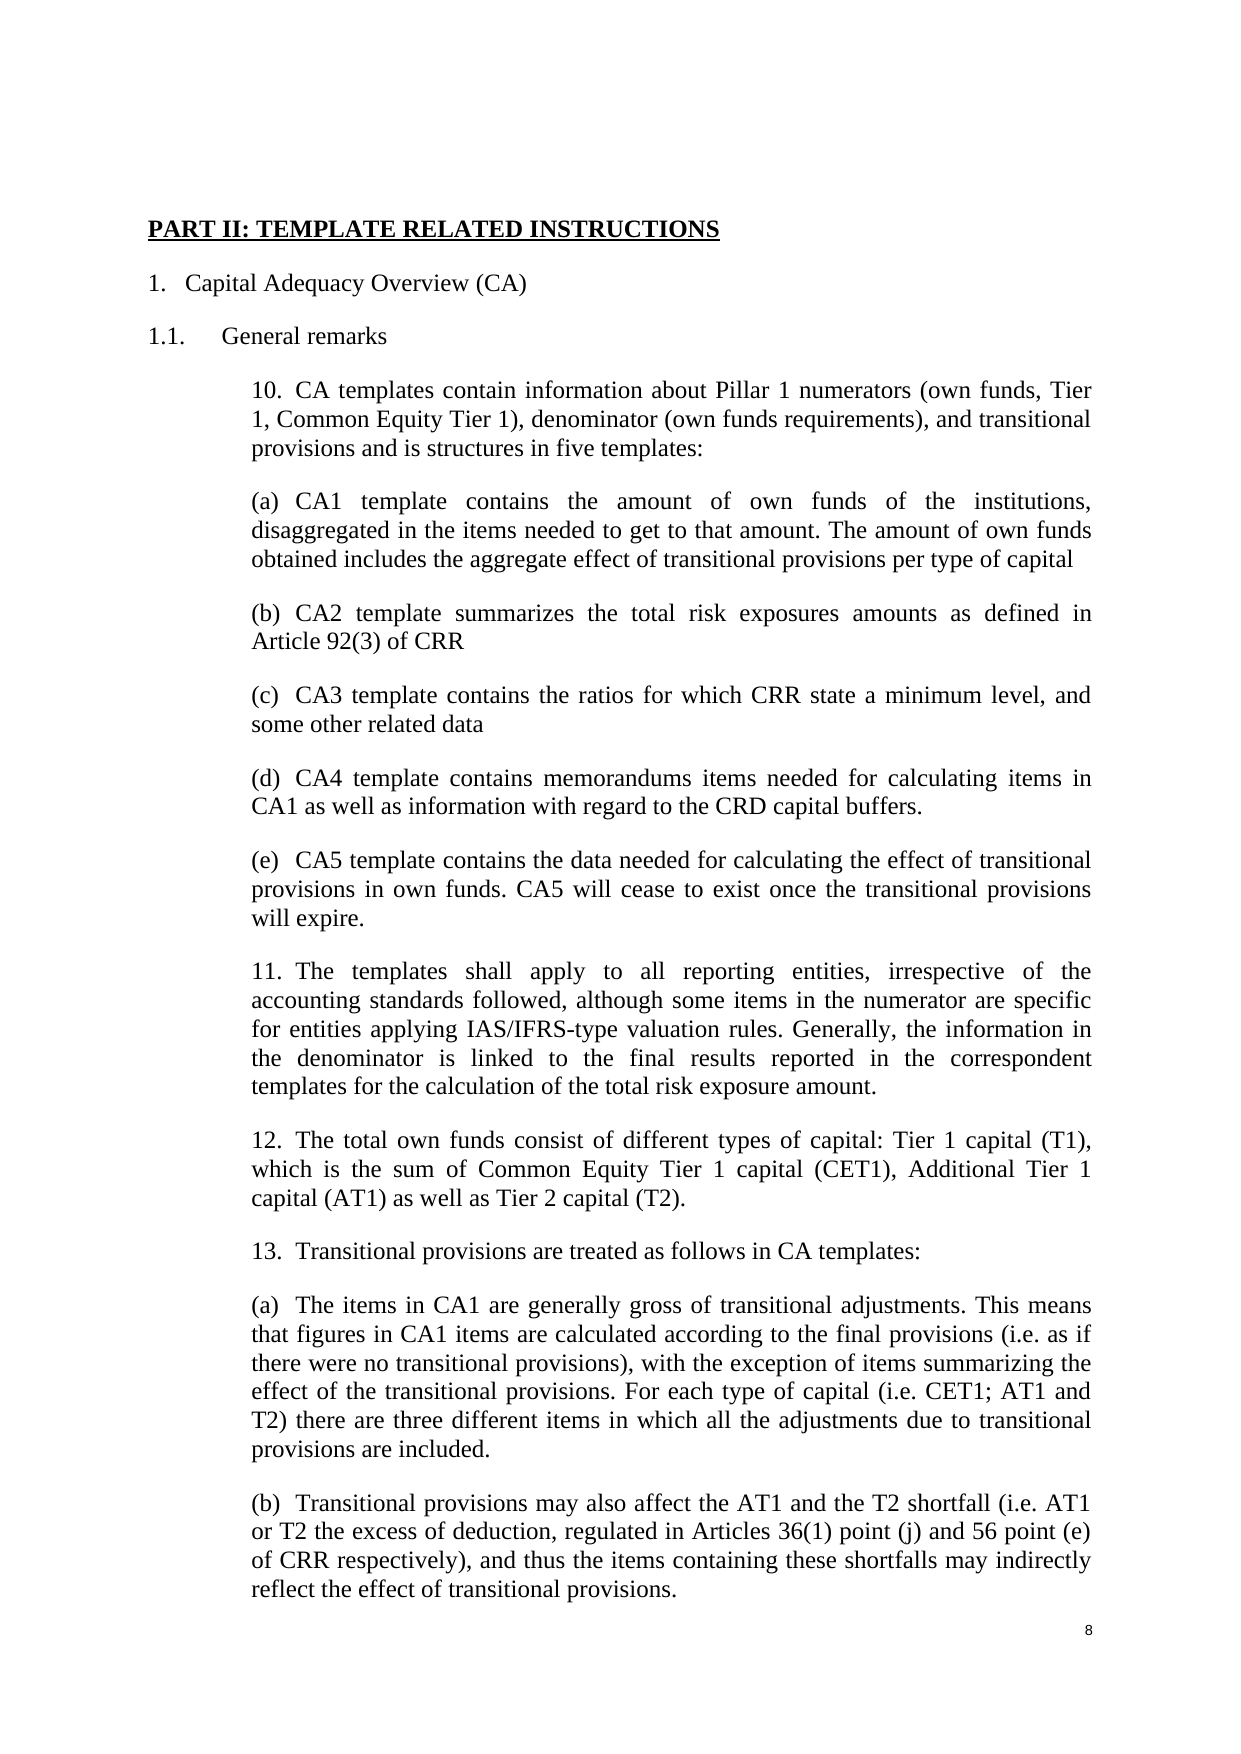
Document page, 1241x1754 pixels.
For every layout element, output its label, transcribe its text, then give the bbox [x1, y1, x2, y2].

list 1. Capital Adequacy Overview (CA) [148, 268, 1093, 296]
list 13. Transitional provisions are treated as follows in CA templates: [251, 1236, 1093, 1265]
list (d) CA4 template contains memorandums items needed for calculating items in CA1 as well as information with regard to the CRD capital buffers. [251, 763, 1093, 820]
list 1.1. General remarks [148, 321, 1093, 350]
list (b) Transitional provisions may also affect the AT1 and the T2 shortfall (i.e. AT1 or T2 the excess of deduction, regulated in Articles 36(1) point (j) and 56 point (e) of CRR respectively), and thus the items containing these shortfalls may indirectly reflect the effect of transitional provisions. [251, 1488, 1093, 1603]
list (a) CA1 template contains the amount of own funds of the institutions, disaggregated in the items needed to get to that amount. The amount of own funds obtained includes the aggregate effect of transitional provisions per type of capital [251, 486, 1093, 573]
list (e) CA5 template contains the data needed for calculating the effect of transitional provisions in own funds. CA5 will cease to exist once the transitional provisions will expire. [251, 845, 1093, 931]
list (c) CA3 template contains the ratios for which CRR state a minimum level, and some other related data [251, 680, 1093, 738]
list 12. The total own funds consist of different types of capital: Tier 1 capital (T1), which is the sum of Common Equity Tier 1 capital (CET1), Additional Tier 1 capital (AT1) as well as Tier 2 capital (T2). [251, 1125, 1093, 1211]
subtitle PART II: TEMPLATE RELATED INSTRUCTIONS [148, 214, 1093, 243]
list 10. CA templates contain information about Pillar 1 numerators (own funds, Tier 1, Common Equity Tier 1), denominator (own funds requirements), and transitional provisions and is structures in five templates: [251, 375, 1093, 461]
list (b) CA2 template summarizes the total risk exposures amounts as defined in Article 92(3) of CRR [251, 598, 1093, 655]
list 11. The templates shall apply to all reporting entities, irrespective of the accounting standards followed, although some items in the numerator are specific for entities applying IAS/IFRS-type valuation rules. Generally, the information in the denominator is linked to the final results reported in the correspondent templates for the calculation of the total risk exposure amount. [251, 956, 1093, 1100]
list (a) The items in CA1 are generally gross of transitional adjustments. This means that figures in CA1 items are calculated according to the final provisions (i.e. as if there were no transitional provisions), with the exception of items summarizing the effect of the transitional provisions. For each type of capital (i.e. CET1; AT1 and T2) there are three different items in which all the adjustments due to transitional provisions are included. [251, 1290, 1093, 1463]
